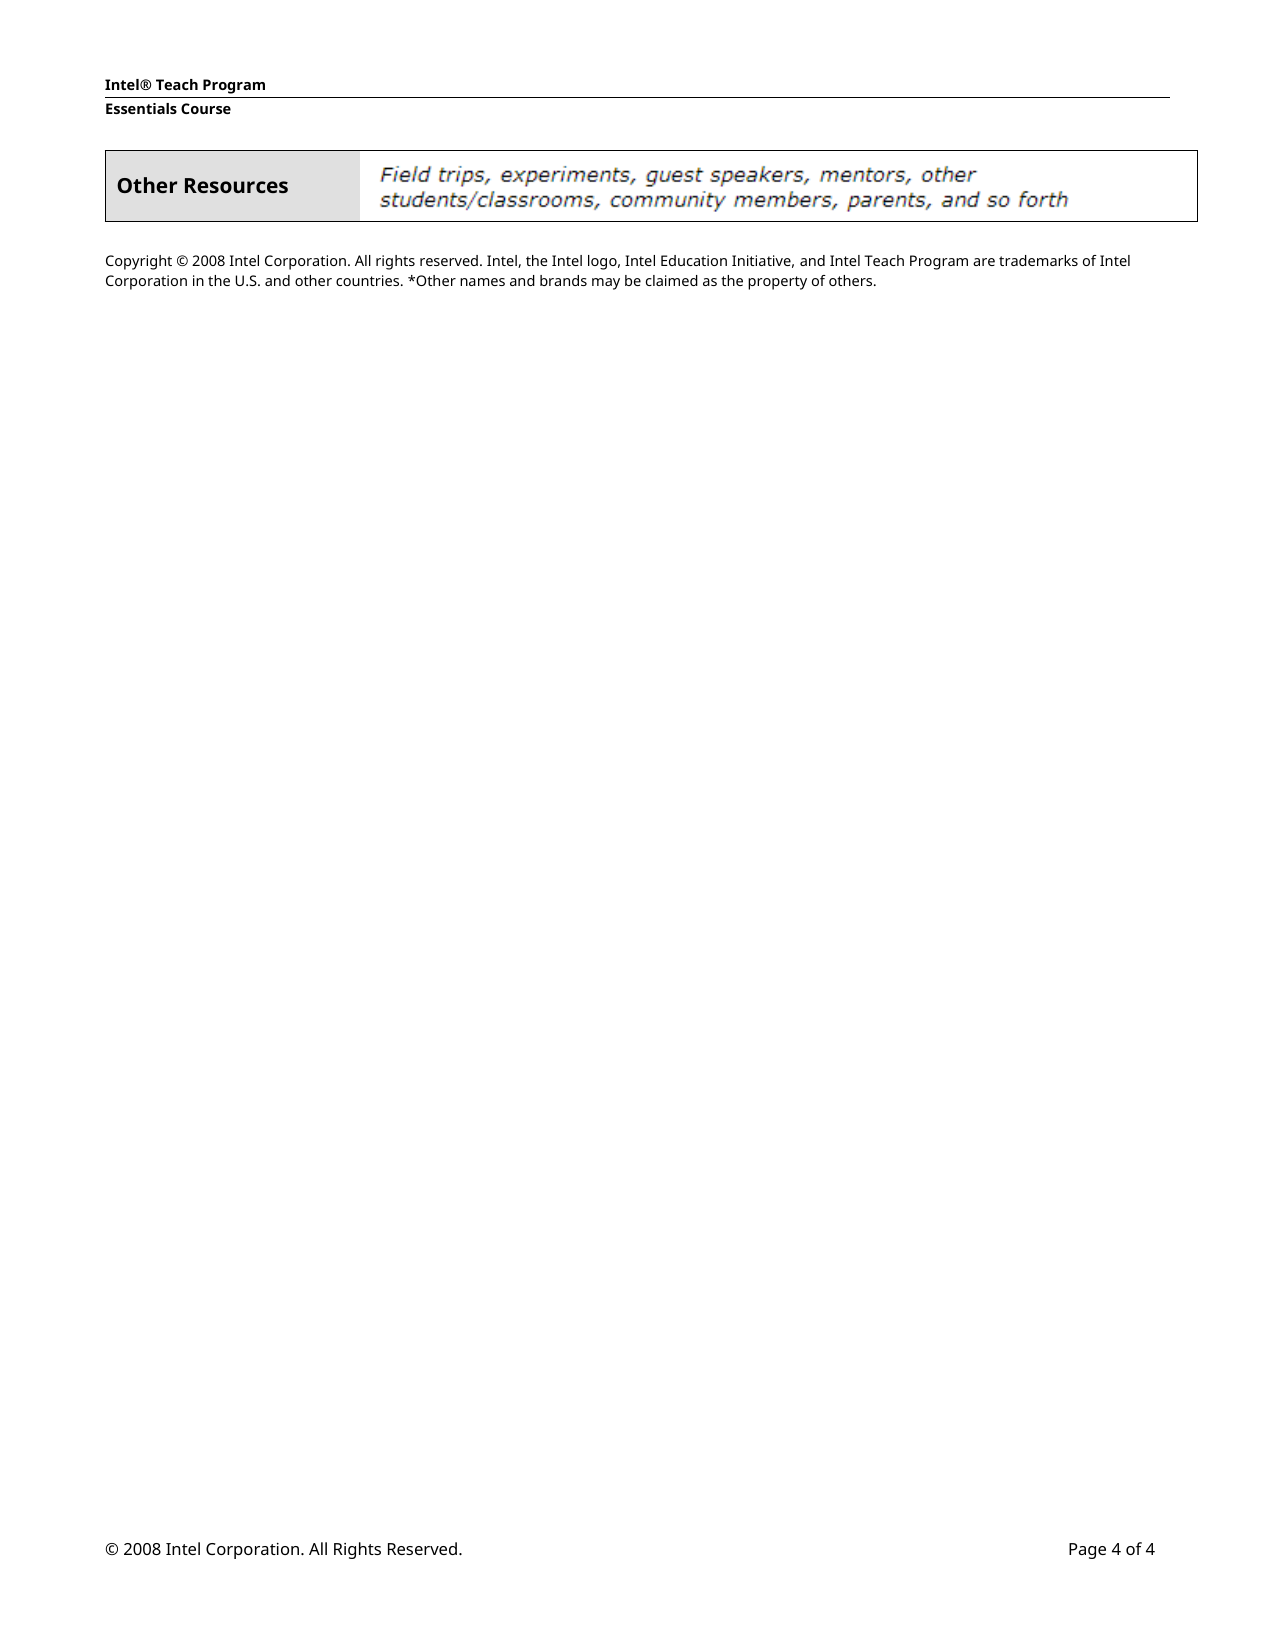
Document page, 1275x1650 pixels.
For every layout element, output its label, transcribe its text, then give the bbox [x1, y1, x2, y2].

text Copyright © 2008 Intel Corporation. All rights reserved. Intel, the Intel logo, Intel Education Initiative, and Intel Teach Program are trademarks of Intel Corporation in the U.S. and other countries. *Other names and brands may be claimed as the property of others. [105, 251, 1170, 290]
table_cell [360, 151, 1197, 221]
picture [371, 157, 1078, 215]
table_cell Other Resources [106, 151, 360, 221]
